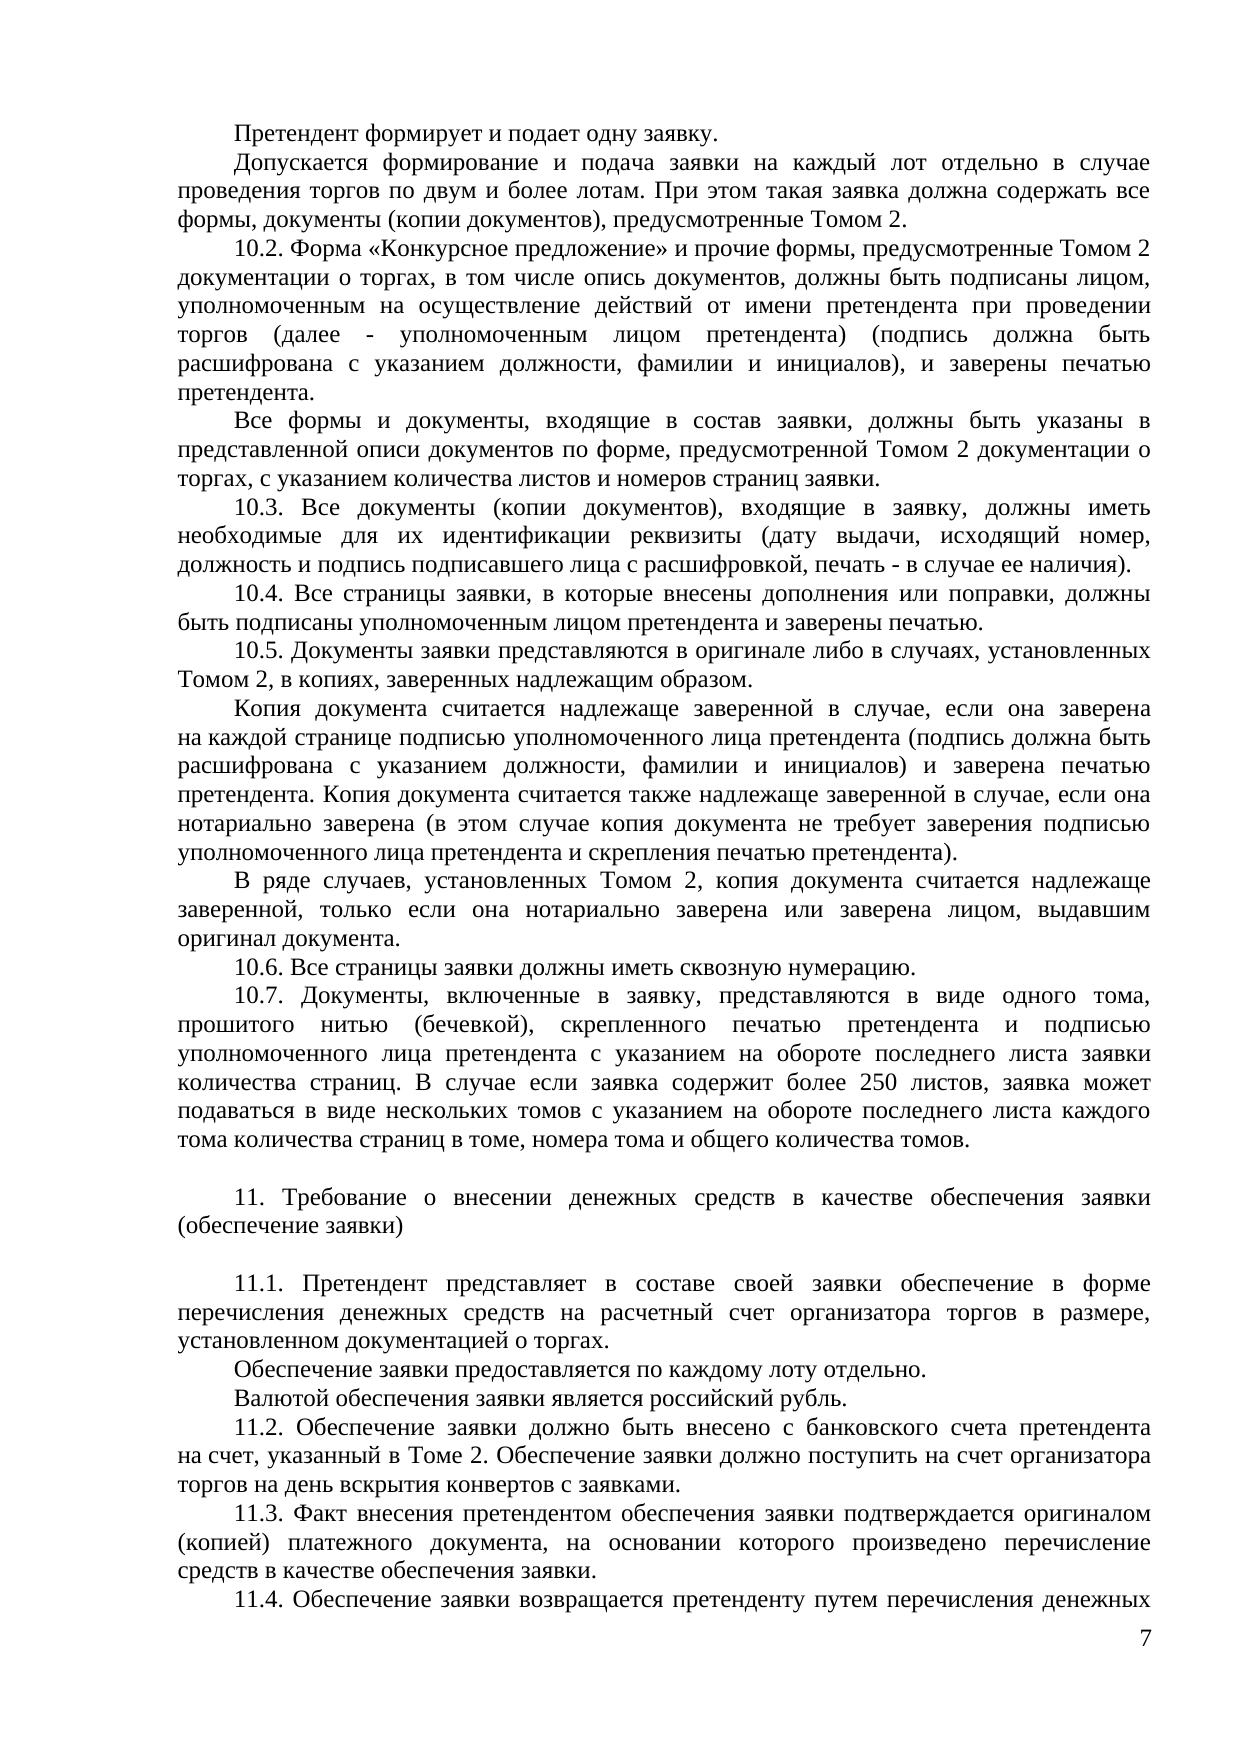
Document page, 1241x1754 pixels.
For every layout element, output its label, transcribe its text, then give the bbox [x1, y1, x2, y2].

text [177, 1584, 1152, 1613]
text В ряде случаев, установленных Томом 2, копия документа считается надлежаще заверенной, только если она нотариально заверена или заверена лицом, выдавшим оригинал документа. [177, 866, 1152, 952]
text Допускается формирование и подача заявки на каждый лот отдельно в случае проведения торгов по двум и более лотам. При этом такая заявка должна содержать все формы, документы (копии документов), предусмотренные Томом 2. [177, 147, 1152, 233]
text Претендент формирует и подает одну заявку. [177, 118, 1152, 147]
text 10.7. Документы, включенные в заявку, представляются в виде одного тома, прошитого нитью (бечевкой), скрепленного печатью претендента и подписью уполномоченного лица претендента с указанием на обороте последнего листа заявки количества страниц. В случае если заявка содержит более 250 листов, заявка может подаваться в виде нескольких томов с указанием на обороте последнего листа каждого тома количества страниц в томе, номера тома и общего количества томов. [177, 981, 1152, 1153]
text Обеспечение заявки предоставляется по каждому лоту отдельно. [177, 1354, 1152, 1383]
text 10.2. Форма «Конкурсное предложение» и прочие формы, предусмотренные Томом 2 документации о торгах, в том числе опись документов, должны быть подписаны лицом, уполномоченным на осуществление действий от имени претендента при проведении торгов (далее - уполномоченным лицом претендента) (подпись должна быть расшифрована с указанием должности, фамилии и инициалов), и заверены печатью претендента. [177, 233, 1152, 406]
text 11.3. Факт внесения претендентом обеспечения заявки подтверждается оригиналом (копией) платежного документа, на основании которого произведено перечисление средств в качестве обеспечения заявки. [177, 1498, 1152, 1584]
text Все формы и документы, входящие в состав заявки, должны быть указаны в представленной описи документов по форме, предусмотренной Томом 2 документации о торгах, с указанием количества листов и номеров страниц заявки. [177, 406, 1152, 492]
text 10.4. Все страницы заявки, в которые внесены дополнения или поправки, должны быть подписаны уполномоченным лицом претендента и заверены печатью. [177, 578, 1152, 636]
text Копия документа считается надлежаще заверенной в случае, если она заверена на каждой странице подписью уполномоченного лица претендента (подпись должна быть расшифрована с указанием должности, фамилии и инициалов) и заверена печатью претендента. Копия документа считается также надлежаще заверенной в случае, если она нотариально заверена (в этом случае копия документа не требует заверения подписью уполномоченного лица претендента и скрепления печатью претендента). [177, 693, 1152, 866]
text 10.6. Все страницы заявки должны иметь сквозную нумерацию. [177, 952, 1152, 981]
text 10.5. Документы заявки представляются в оригинале либо в случаях, установленных Томом 2, в копиях, заверенных надлежащим образом. [177, 636, 1152, 693]
text 10.3. Все документы (копии документов), входящие в заявку, должны иметь необходимые для их идентификации реквизиты (дату выдачи, исходящий номер, должность и подпись подписавшего лица с расшифровкой, печать - в случае ее наличия). [177, 492, 1152, 578]
text 11. Требование о внесении денежных средств в качестве обеспечения заявки (обеспечение заявки) [177, 1182, 1152, 1239]
text 11.1. Претендент представляет в составе своей заявки обеспечение в форме перечисления денежных средств на расчетный счет организатора торгов в размере, установленном документацией о торгах. [177, 1268, 1152, 1354]
text Валютой обеспечения заявки является российский рубль. [177, 1383, 1152, 1412]
text 11.2. Обеспечение заявки должно быть внесено с банковского счета претендента на счет, указанный в Томе 2. Обеспечение заявки должно поступить на счет организатора торгов на день вскрытия конвертов с заявками. [177, 1412, 1152, 1498]
